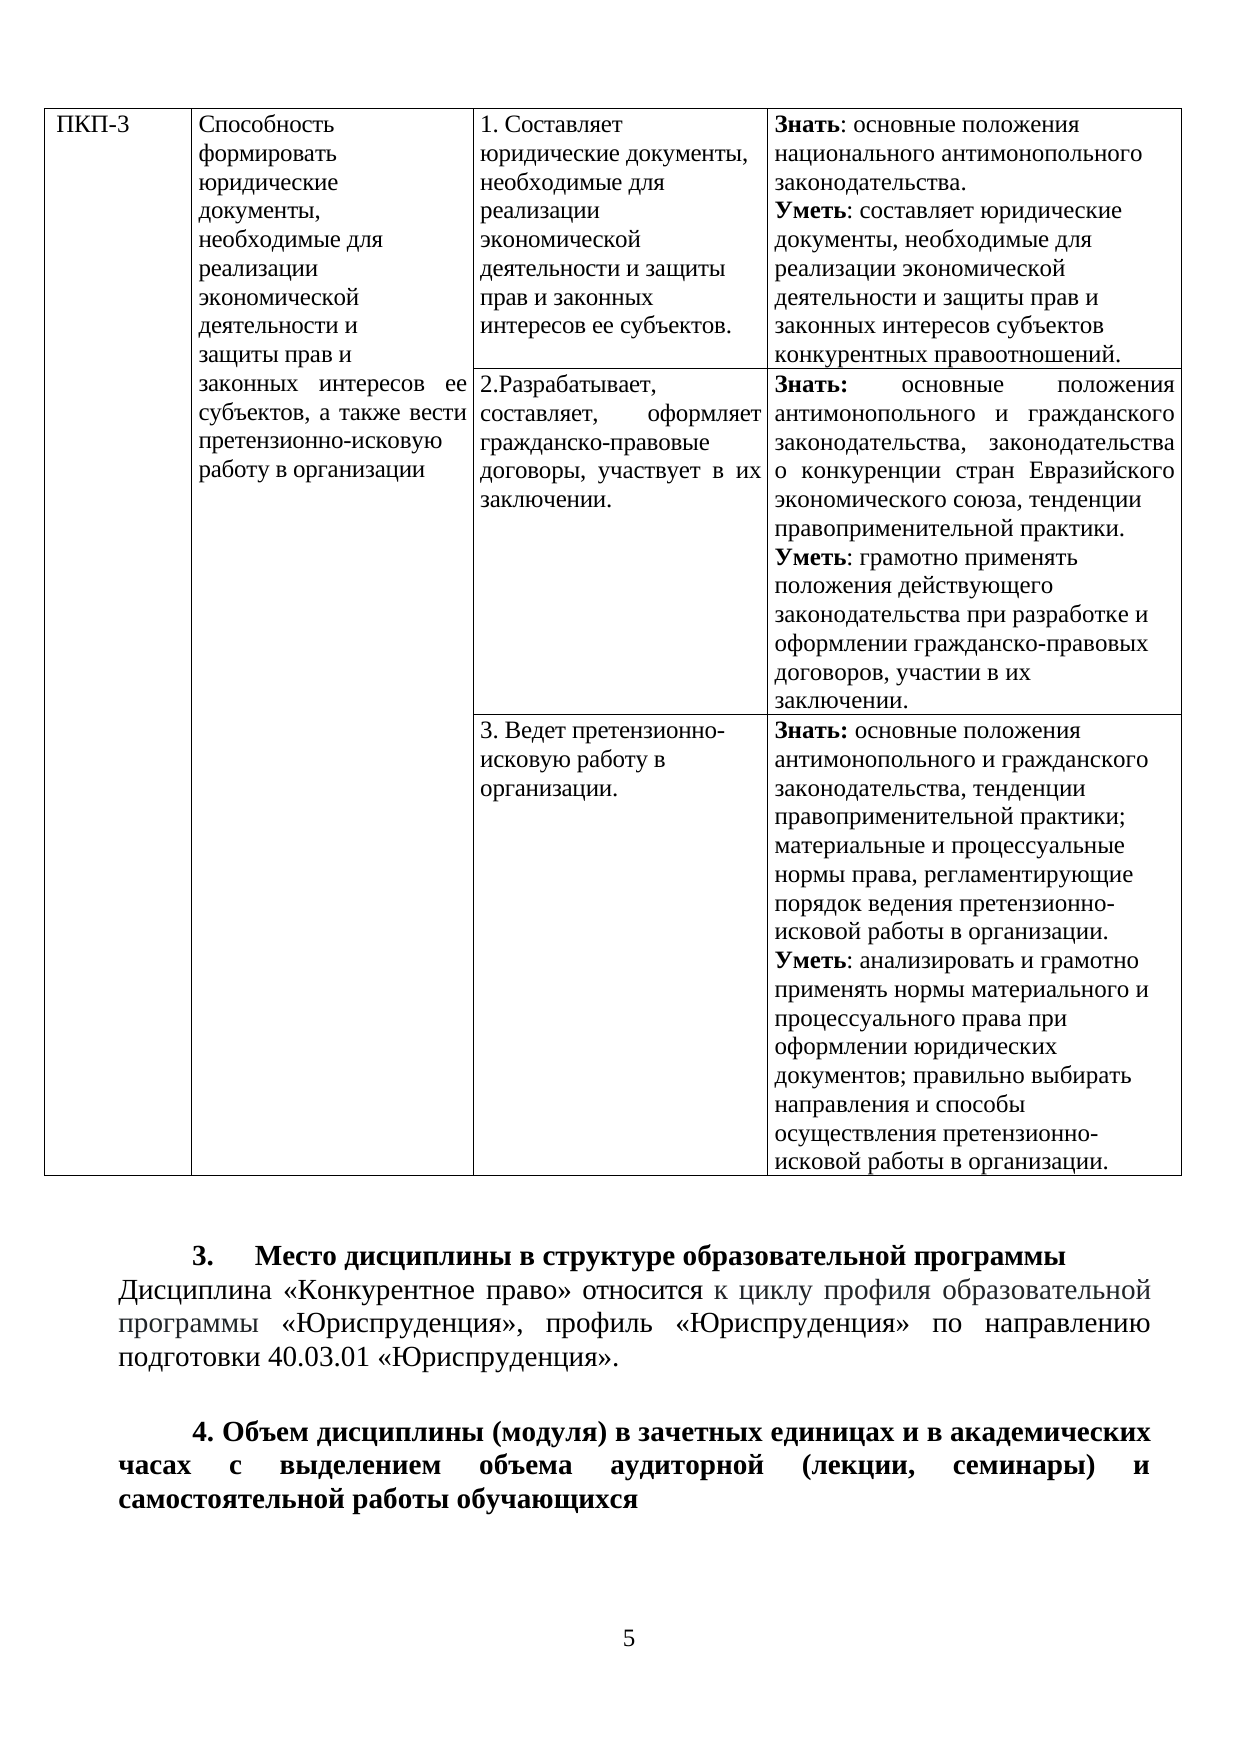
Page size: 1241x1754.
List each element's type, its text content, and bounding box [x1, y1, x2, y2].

table_cell 1. Составляет юридические документы, необходимые для реализации экономической деятельности и защиты прав и законных интересов ее субъектов. [474, 109, 767, 368]
table_cell Способность формировать юридические документы, необходимые для реализации экономической деятельности и защиты прав и законных интересов ее субъектов, а также вести претензионно-исковую работу в организации [192, 109, 473, 1175]
table_cell Знать: основные положения антимонопольного и гражданского законодательства, тенденции правоприменительной практики; материальные и процессуальные нормы права, регламентирующие порядок ведения претензионно- исковой работы в организации. Уметь: анализировать и грамотно применять нормы материального и процессуального права при оформлении юридических документов; правильно выбирать направления и способы осуществления претензионно- исковой работы в организации. [768, 715, 1181, 1175]
subtitle Дисциплина «Конкурентное право» относится к циклу профиля образовательной программы «Юриспруденция», профиль «Юриспруденция» по направлению подготовки 40.03.01 «Юриспруденция». [118, 1272, 1152, 1372]
table_cell ПКП-3 [45, 109, 191, 1175]
subtitle Объем дисциплины (модуля) в зачетных единицах и в академических часах с выделением объема аудиторной (лекции, семинары) и самостоятельной работы обучающихся [118, 1414, 1151, 1514]
subtitle Место дисциплины в структуре образовательной программы [168, 1238, 1240, 1272]
table_cell Знать: основные положения национального антимонопольного законодательства. Уметь: составляет юридические документы, необходимые для реализации экономической деятельности и защиты прав и законных интересов субъектов конкурентных правоотношений. [768, 109, 1181, 368]
table_cell 3. Ведет претензионно- исковую работу в организации. [474, 715, 767, 1175]
table_cell 2.Разрабатывает, составляет, оформляет гражданско-правовые договоры, участвует в их заключении. [474, 369, 767, 714]
table_cell Знать: основные положения антимонопольного и гражданского законодательства, законодательства о конкуренции стран Евразийского экономического союза, тенденции правоприменительной практики. Уметь: грамотно применять положения действующего законодательства при разработке и оформлении гражданско-правовых договоров, участии в их заключении. [768, 369, 1181, 714]
